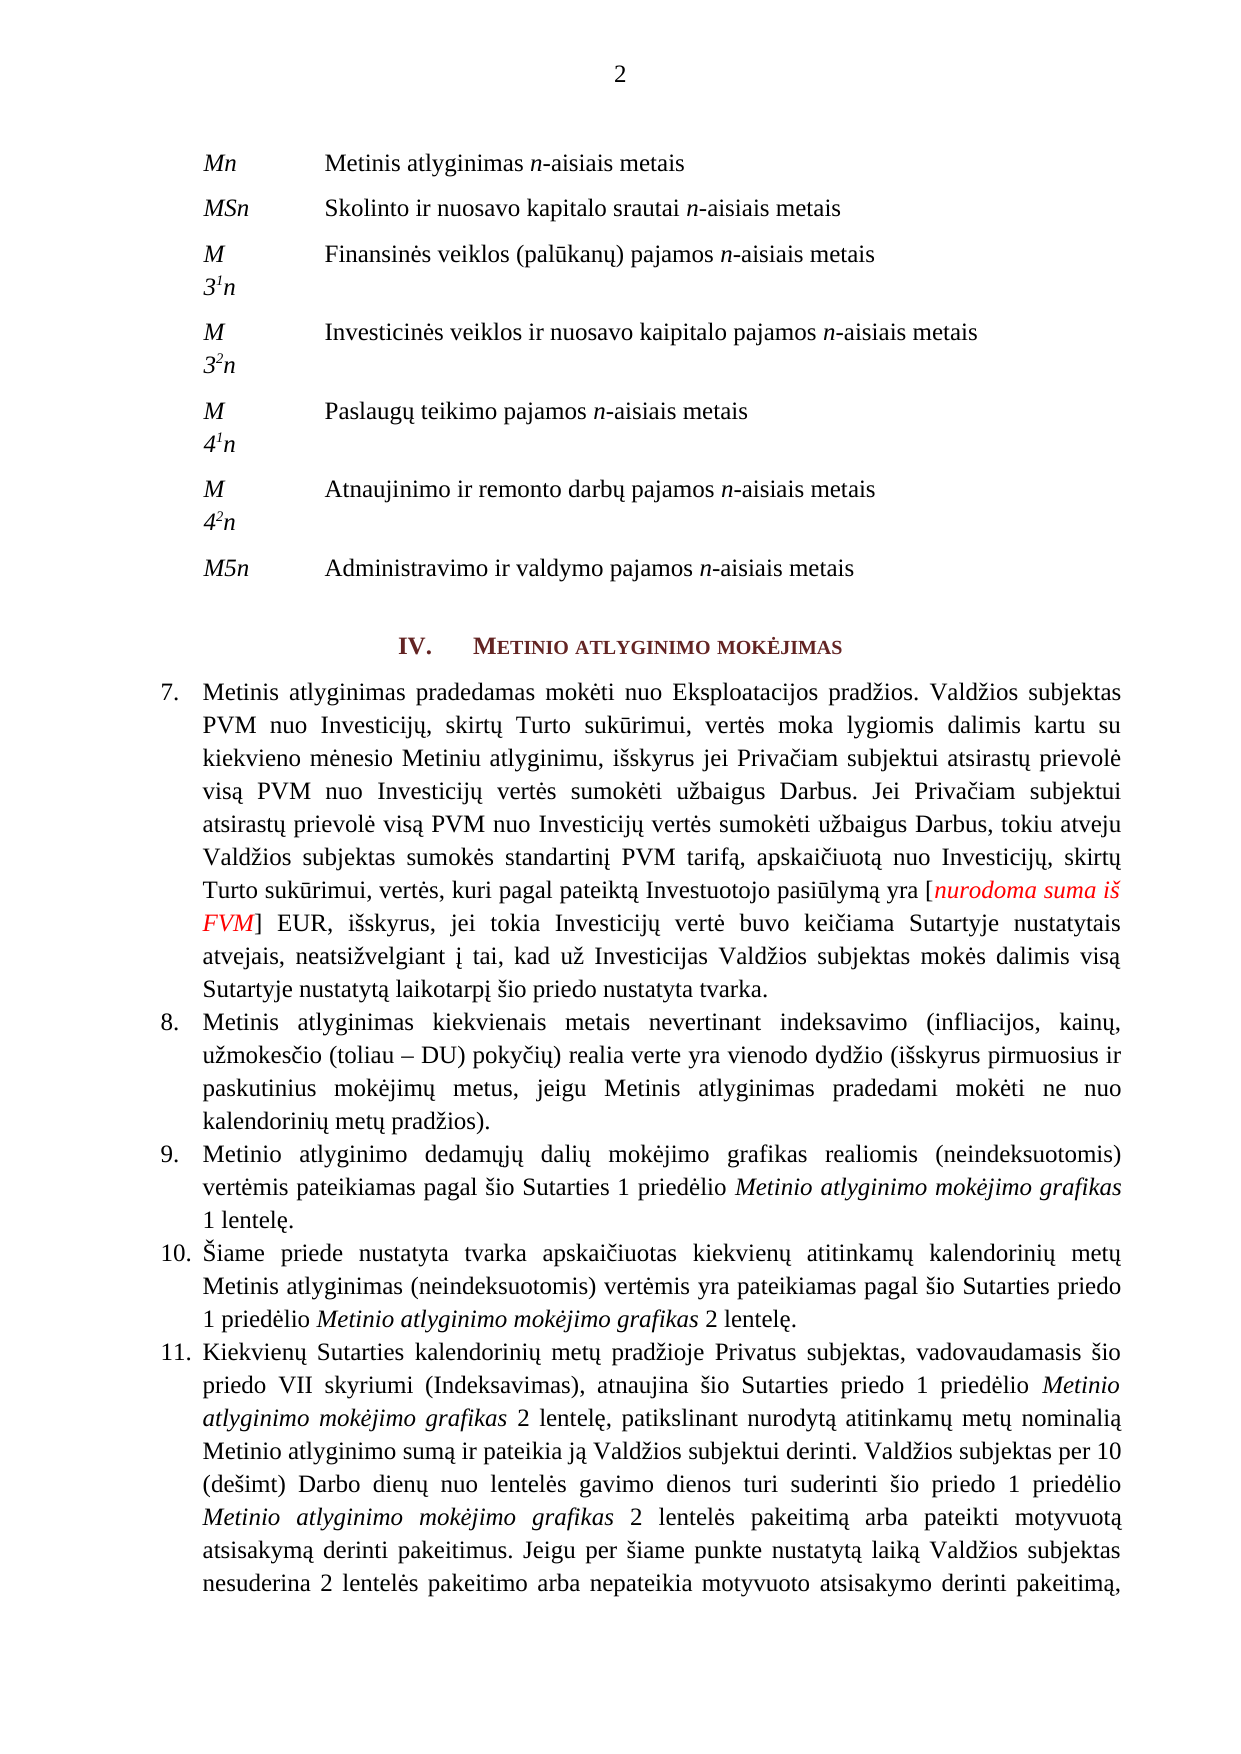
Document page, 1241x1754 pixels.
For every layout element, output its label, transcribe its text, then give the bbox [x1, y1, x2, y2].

list Metinis atlyginimas pradedamas mokėti nuo Eksploatacijos pradžios. Valdžios subjektas PVM nuo Investicijų, skirtų Turto sukūrimui, vertės moka lygiomis dalimis kartu su kiekvieno mėnesio Metiniu atlyginimu, išskyrus jei Privačiam subjektui atsirastų prievolė visą PVM nuo Investicijų vertės sumokėti užbaigus Darbus. Jei Privačiam subjektui atsirastų prievolė visą PVM nuo Investicijų vertės sumokėti užbaigus Darbus, tokiu atveju Valdžios subjektas sumokės standartinį PVM tarifą, apskaičiuotą nuo Investicijų, skirtų Turto sukūrimui, vertės, kuri pagal pateiktą Investuotojo pasiūlymą yra [nurodoma suma iš FVM] EUR, išskyrus, jei tokia Investicijų vertė buvo keičiama Sutartyje nustatytais atvejais, neatsižvelgiant į tai, kad už Investicijas Valdžios subjektas mokės dalimis visą Sutartyje nustatytą laikotarpį šio priedo nustatyta tvarka. [160, 677, 1122, 1003]
list Metinis atlyginimas kiekvienais metais nevertinant indeksavimo (infliacijos, kainų, užmokesčio (toliau – DU) pokyčių) realia verte yra vienodo dydžio (išskyrus pirmuosius ir paskutinius mokėjimų metus, jeigu Metinis atlyginimas pradedami mokėti ne nuo kalendorinių metų pradžios). [160, 1007, 1122, 1135]
table_cell Paslaugų teikimo pajamos n-aisiais metais [269, 396, 1122, 474]
table_cell Atnaujinimo ir remonto darbų pajamos n-aisiais metais [269, 474, 1122, 553]
table_header Metinis atlyginimas n-aisiais metais [269, 148, 1122, 193]
table_cell Finansinės veiklos (palūkanų) pajamos n-aisiais metais [269, 239, 1122, 317]
table_cell M31n [129, 239, 269, 317]
table_header Mn [129, 148, 269, 193]
table_cell Investicinės veiklos ir nuosavo kaipitalo pajamos n-aisiais metais [269, 317, 1122, 396]
table_cell M5n [129, 553, 269, 598]
list Metinio atlyginimo dedamųjų dalių mokėjimo grafikas realiomis (neindeksuotomis) vertėmis pateikiamas pagal šio Sutarties 1 priedėlio Metinio atlyginimo mokėjimo grafikas 1 lentelę. [160, 1139, 1122, 1234]
table_cell M32n [129, 317, 269, 396]
table_cell Administravimo ir valdymo pajamos n-aisiais metais [269, 553, 1122, 598]
table_cell MSn [129, 193, 269, 239]
table_cell Skolinto ir nuosavo kapitalo srautai n-aisiais metais [269, 193, 1122, 239]
table_cell M42n [129, 474, 269, 553]
list Metinio atlyginimo mokėjimas [118, 631, 1122, 660]
list Šiame priede nustatyta tvarka apskaičiuotas kiekvienų atitinkamų kalendorinių metų Metinis atlyginimas (neindeksuotomis) vertėmis yra pateikiamas pagal šio Sutarties priedo 1 priedėlio Metinio atlyginimo mokėjimo grafikas 2 lentelę. [160, 1238, 1122, 1333]
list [160, 1337, 1122, 1597]
table_cell M41n [129, 396, 269, 474]
